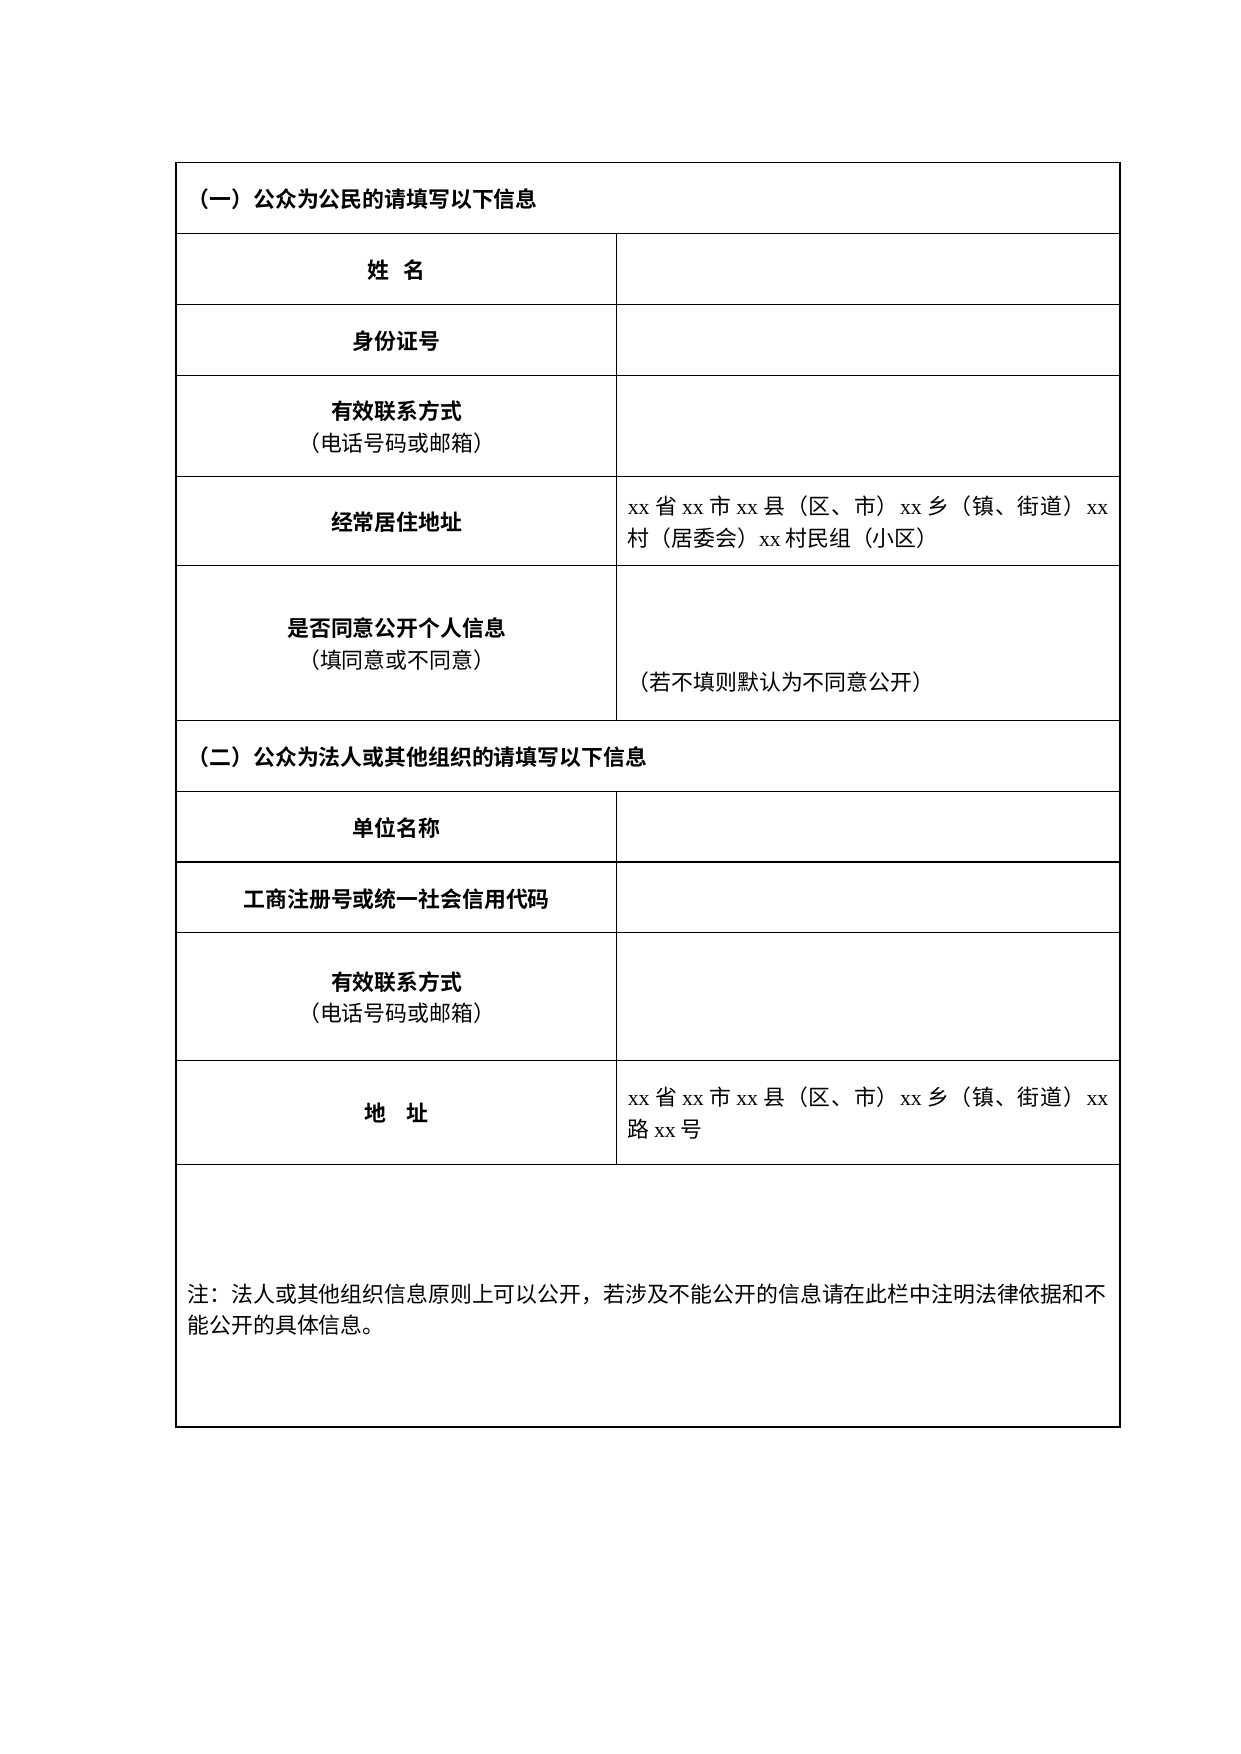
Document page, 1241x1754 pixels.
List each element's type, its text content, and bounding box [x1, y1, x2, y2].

table_cell [617, 863, 1119, 932]
table_cell [617, 234, 1119, 304]
table_cell 地 址 [177, 1061, 616, 1163]
table_cell xx省xx市xx县（区、市）xx乡（镇、街道）xx路xx号 [617, 1061, 1119, 1163]
table_cell （若不填则默认为不同意公开） [617, 566, 1119, 720]
table_cell 是否同意公开个人信息 （填同意或不同意） [177, 566, 616, 720]
table_cell 身份证号 [177, 305, 616, 374]
table_cell 经常居住地址 [177, 477, 616, 565]
table_cell xx省xx市xx县（区、市）xx乡（镇、街道）xx村（居委会）xx村民组（小区） [617, 477, 1119, 565]
table_cell （一）公众为公民的请填写以下信息 [177, 163, 1119, 233]
table_cell 姓 名 [177, 234, 616, 304]
table_cell 有效联系方式 （电话号码或邮箱） [177, 376, 616, 476]
table_cell 注：法人或其他组织信息原则上可以公开，若涉及不能公开的信息请在此栏中注明法律依据和不能公开的具体信息。 [177, 1165, 1119, 1426]
table_cell 工商注册号或统一社会信用代码 [177, 863, 616, 932]
table_cell 有效联系方式 （电话号码或邮箱） [177, 933, 616, 1059]
table_cell （二）公众为法人或其他组织的请填写以下信息 [177, 721, 1119, 791]
table_cell [617, 933, 1119, 1059]
table_cell [617, 376, 1119, 476]
table_cell [617, 792, 1119, 861]
table_cell [617, 305, 1119, 374]
table_cell 单位名称 [177, 792, 616, 861]
